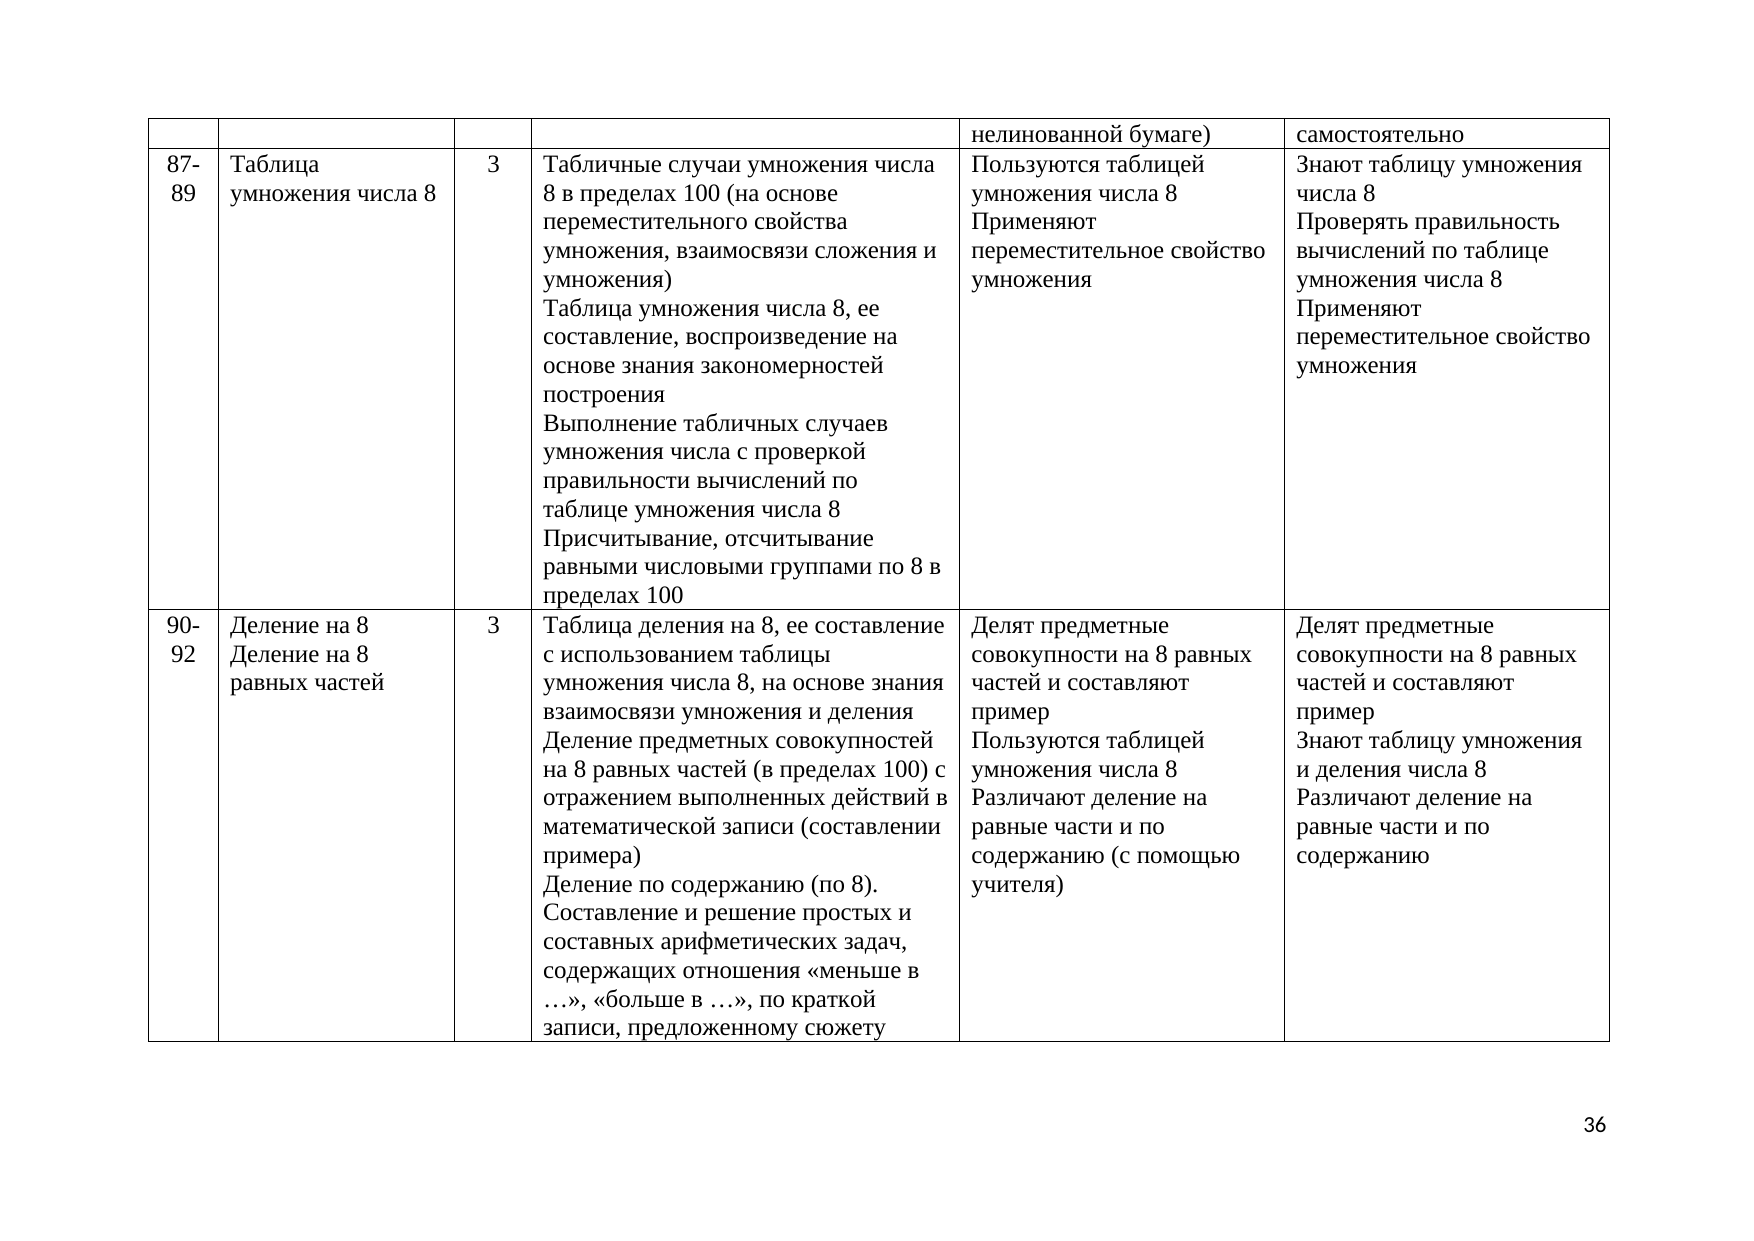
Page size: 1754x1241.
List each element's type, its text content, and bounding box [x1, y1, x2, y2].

table_cell Делят предметные совокупности на 8 равных частей и составляют пример Пользуются таблицей умножения числа 8 Различают деление на равные части и по содержанию (с помощью учителя) [960, 610, 1284, 1041]
table_cell 3 [455, 610, 531, 1041]
table_cell 1 [455, 119, 531, 148]
table_cell Делят предметные совокупности на 8 равных частей и составляют пример Знают таблицу умножения и деления числа 8 Различают деление на равные части и по содержанию [1285, 610, 1609, 1041]
table_cell 3 [455, 149, 531, 609]
table_cell Табличные случаи умножения числа 8 в пределах 100 (на основе переместительного свойства умножения, взаимосвязи сложения и умножения) Таблица умножения числа 8, ее составление, воспроизведение на основе знания закономерностей построения Выполнение табличных случаев умножения числа с проверкой правильности вычислений по таблице умножения числа 8 Присчитывание, отсчитывание равными числовыми группами по 8 в пределах 100 [532, 149, 959, 609]
table_cell Таблица деления на 8, ее составление с использованием таблицы умножения числа 8, на основе знания взаимосвязи умножения и деления Деление предметных совокупностей на 8 равных частей (в пределах 100) с отражением выполненных действий в математической записи (составлении примера) Деление по содержанию (по 8). Составление и решение простых и составных арифметических задач, содержащих отношения «меньше в …», «больше в …», по краткой записи, предложенному сюжету [532, 610, 959, 1041]
table_cell Таблица умножения числа 8 [219, 149, 454, 609]
table_cell Деление на 8 Деление на 8 равных частей [219, 610, 454, 1041]
table_cell Знают таблицу умножения числа 8 Проверять правильность вычислений по таблице умножения числа 8 Применяют переместительное свойство умножения [1285, 149, 1609, 609]
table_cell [1285, 119, 1609, 148]
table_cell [219, 119, 454, 148]
table_cell 90-92 [149, 610, 218, 1041]
table_cell Пользуются таблицей умножения числа 8 Применяют переместительное свойство умножения [960, 149, 1284, 609]
table_cell 87-89 [149, 149, 218, 609]
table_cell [960, 119, 1284, 148]
table_cell 86 [149, 119, 218, 148]
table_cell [532, 119, 959, 148]
